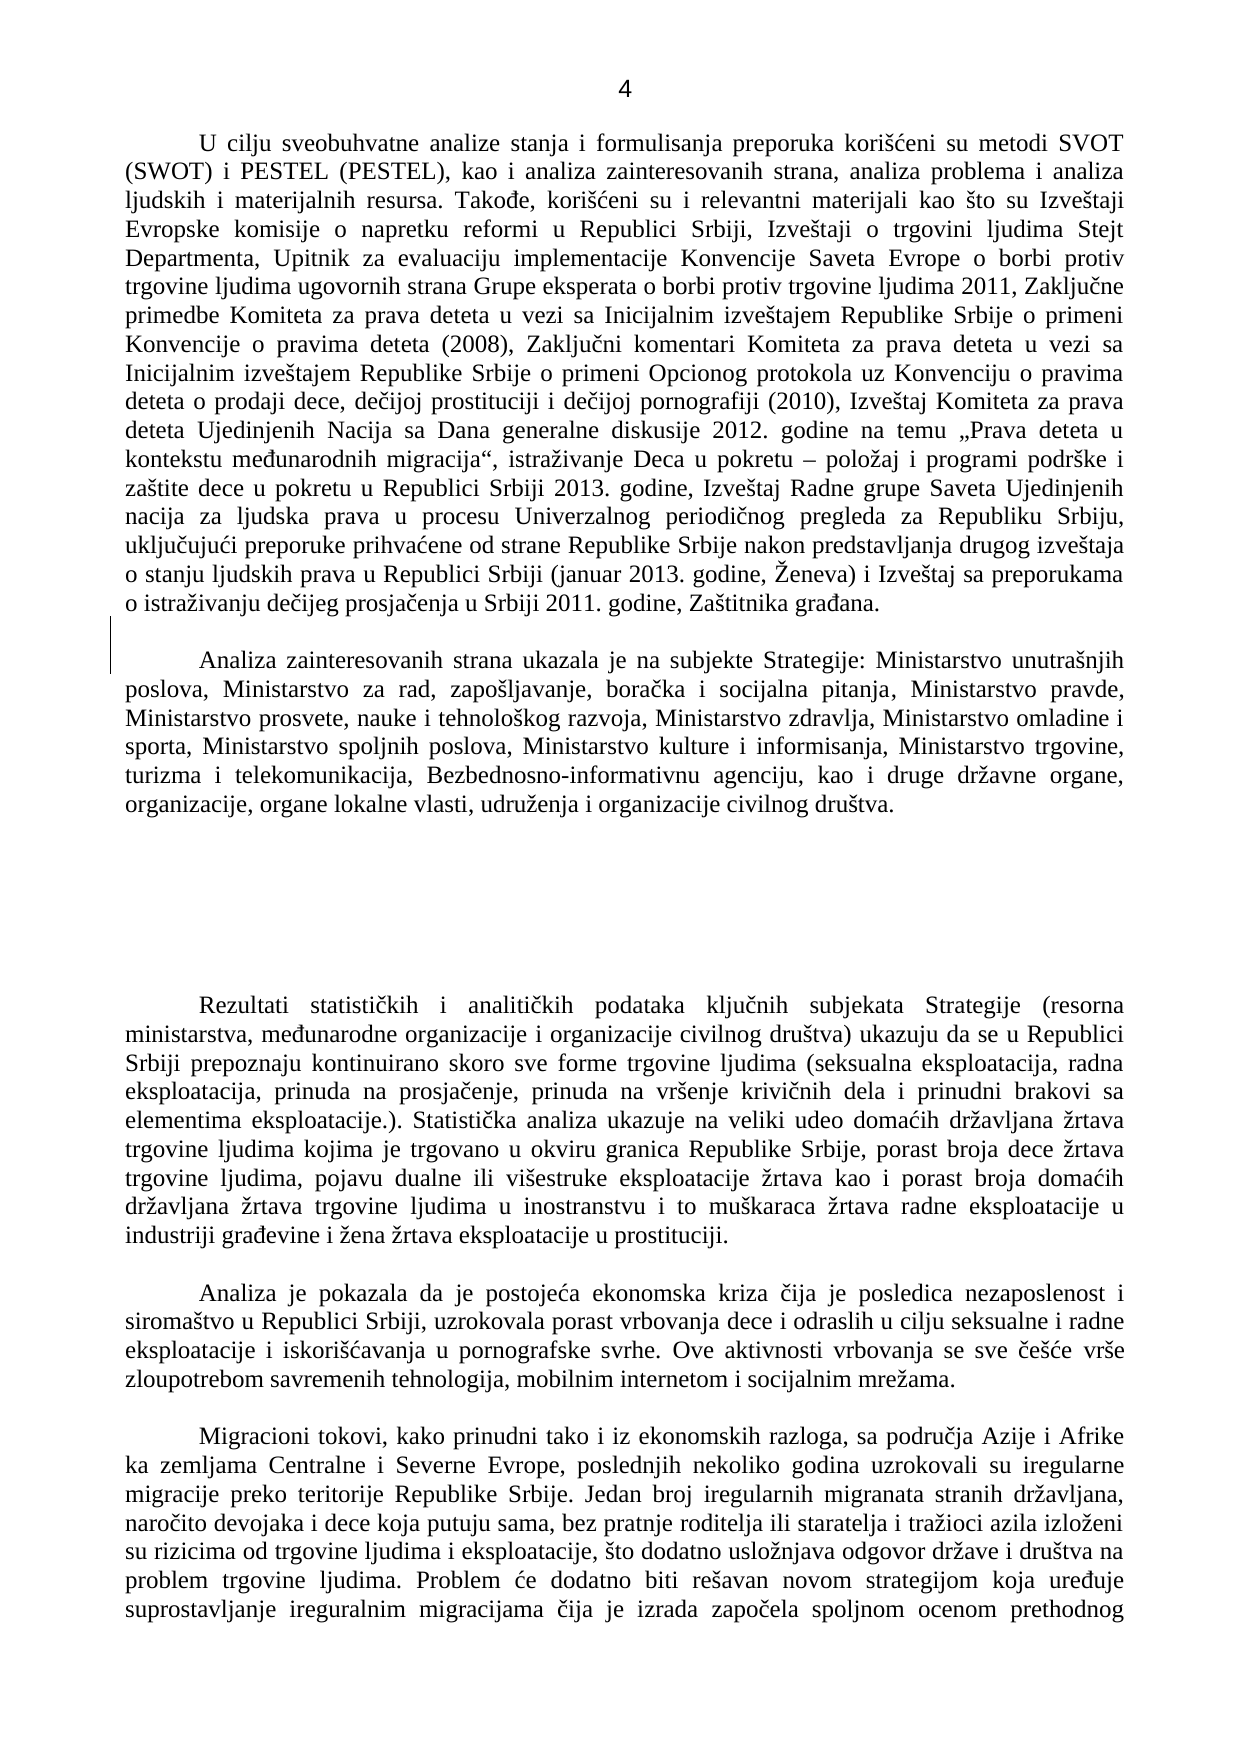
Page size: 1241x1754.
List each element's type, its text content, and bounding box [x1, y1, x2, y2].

text Rezultati statističkih i analitičkih podataka ključnih subjekata Strategije (resorna ministarstva, međunarodne organizacije i organizacije civilnog društva) ukazuju da se u Republici Srbiji prepoznaju kontinuirano skoro sve forme trgovine ljudima (seksualna eksploatacija, radna eksploatacija, prinuda na prosjačenje, prinuda na vršenje krivičnih dela i prinudni brakovi sa elementima eksploatacije.). Statistička analiza ukazuje na veliki udeo domaćih državljana žrtava trgovine ljudima kojima je trgovano u okviru granica Republike Srbije, porast broja dece žrtava trgovine ljudima, pojavu dualne ili višestruke eksploatacije žrtava kao i porast broja domaćih državljana žrtava trgovine ljudima u inostranstvu i to muškaraca žrtava radne eksploatacije u industriji građevine i žena žrtava eksploatacije u prostituciji. [125, 990, 1125, 1249]
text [125, 1421, 1125, 1623]
text U cilju sveobuhvatne analize stanja i formulisanja preporuka korišćeni su metodi SVOT (SWOT) i PESTEL (PESTEL), kao i analiza zainteresovanih strana, analiza problema i analiza ljudskih i materijalnih resursa. Takođe, korišćeni su i relevantni materijali kao što su Izveštaji Evropske komisije o napretku reformi u Republici Srbiji, Izveštaji o trgovini ljudima Stejt Departmenta, Upitnik za evaluaciju implementacije Konvencije Saveta Evrope o borbi protiv trgovine ljudima ugovornih strana Grupe eksperata o borbi protiv trgovine ljudima 2011, Zaključne primedbe Komiteta za prava deteta u vezi sa Inicijalnim izveštajem Republike Srbije o primeni Konvencije o pravima deteta (2008), Zaključni komentari Komiteta za prava deteta u vezi sa Inicijalnim izveštajem Republike Srbije o primeni Opcionog protokola uz Konvenciju o pravima deteta o prodaji dece, dečijoj prostituciji i dečijoj pornografiji (2010), Izveštaj Komiteta za prava deteta Ujedinjenih Nacija sa Dana generalne diskusije 2012. godine na temu „Prava deteta u kontekstu međunarodnih migracija“, istraživanje Deca u pokretu – položaj i programi podrške i zaštite dece u pokretu u Republici Srbiji 2013. godine, Izveštaj Radne grupe Saveta Ujedinjenih nacija za ljudska prava u procesu Univerzalnog periodičnog pregleda za Republiku Srbiju, uključujući preporuke prihvaćene od strane Republike Srbije nakon predstavljanja drugog izveštaja o stanju ljudskih prava u Republici Srbiji (januar 2013. godine, Ženeva) i Izveštaj sa preporukama o istraživanju dečijeg prosjačenja u Srbiji 2011. godine, Zaštitnika građana. [125, 128, 1125, 616]
text Analiza je pokazala da je postojeća ekonomska kriza čija je posledica nezaposlenost i siromaštvo u Republici Srbiji, uzrokovala porast vrbovanja dece i odraslih u cilju seksualne i radne eksploatacije i iskorišćavanja u pornografske svrhe. Ove aktivnosti vrbovanja se sve češće vrše zloupotrebom savremenih tehnologija, mobilnim internetom i socijalnim mrežama. [125, 1278, 1125, 1393]
text Analiza zainteresovanih strana ukazala je na subjekte Strategije: Ministarstvo unutrašnjih poslova, Ministarstvo za rad, zapošljavanje, boračka i socijalna pitanja, Ministarstvo pravde, Ministarstvo prosvete, nauke i tehnološkog razvoja, Ministarstvo zdravlja, Ministarstvo omladine i sporta, Ministarstvo spoljnih poslova, Ministarstvo kulture i informisanja, Ministarstvo trgovine, turizma i telekomunikacija, Bezbednosno-informativnu agenciju, kao i druge državne organe, organizacije, organe lokalne vlasti, udruženja i organizacije civilnog društva. [125, 645, 1125, 818]
